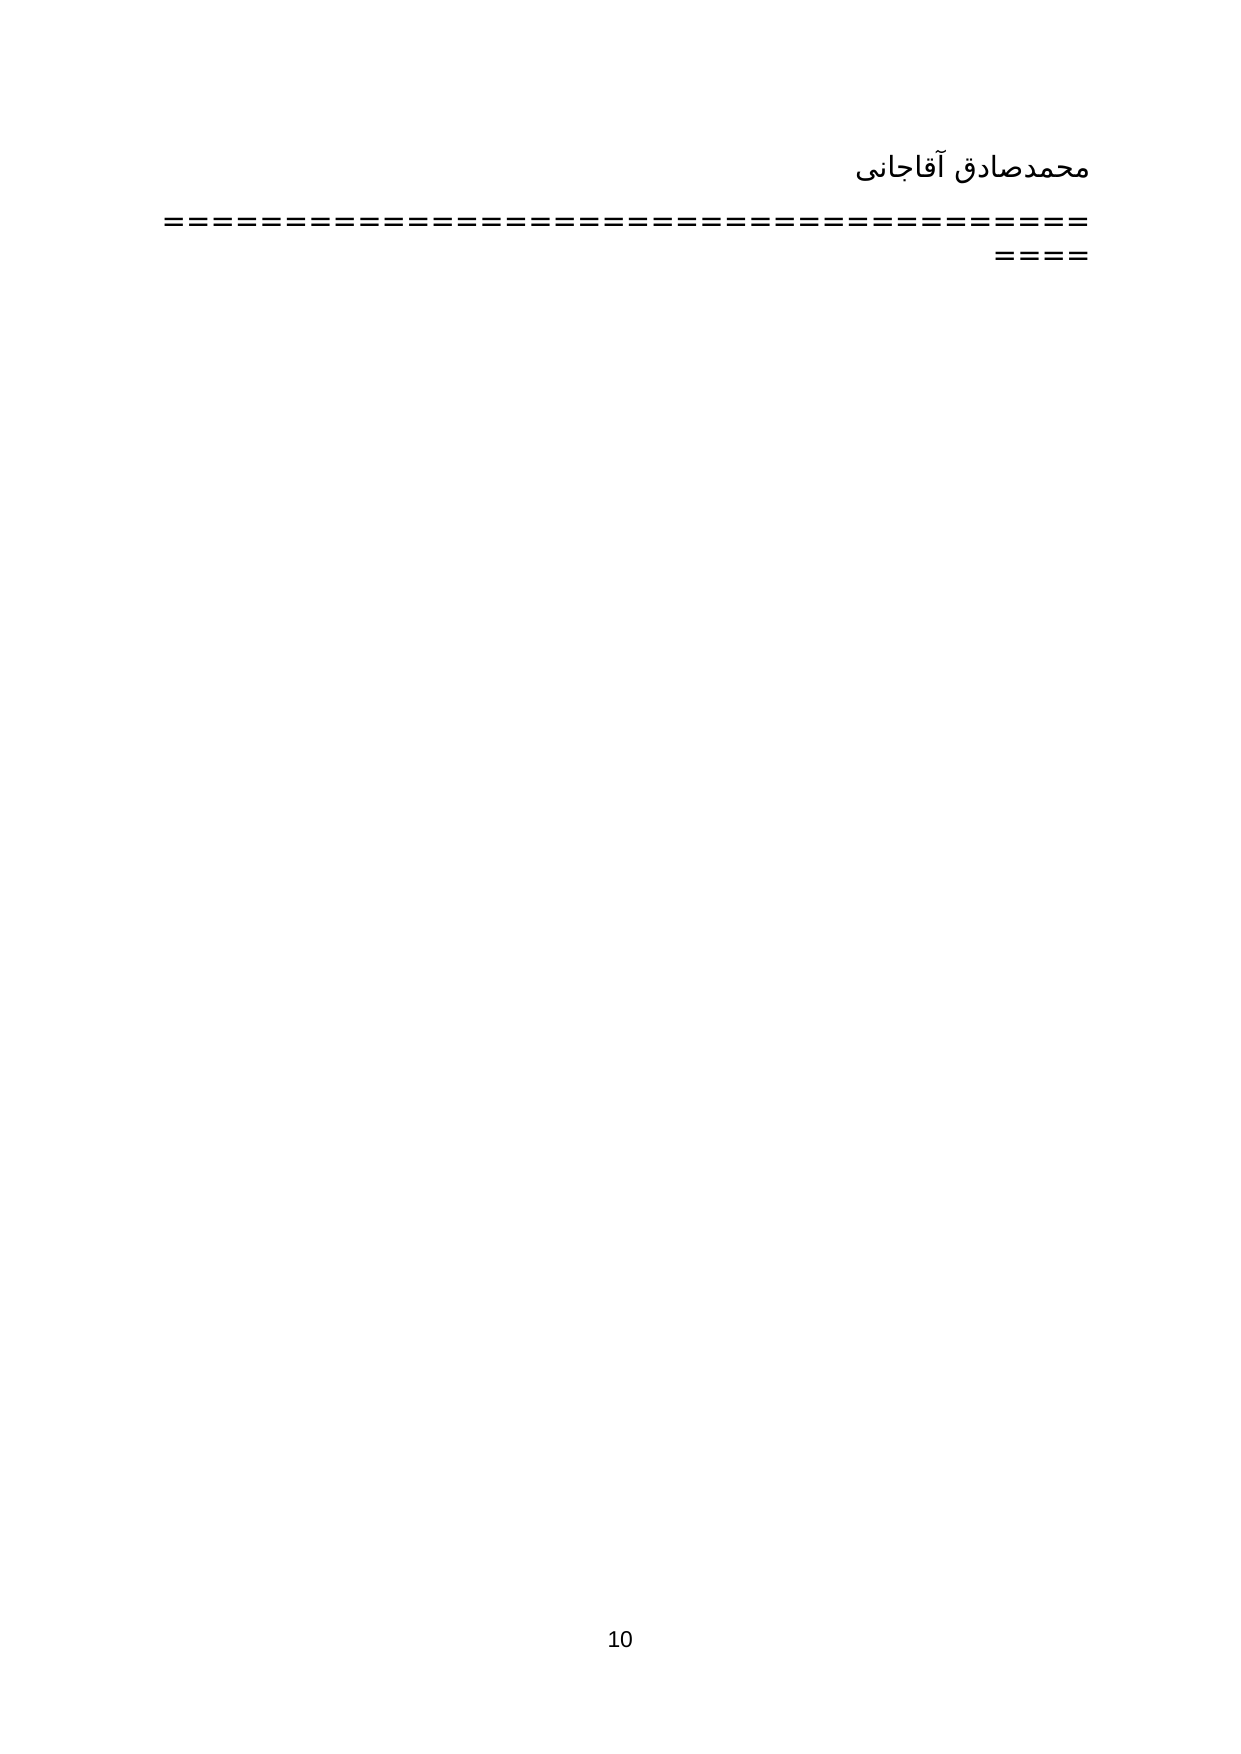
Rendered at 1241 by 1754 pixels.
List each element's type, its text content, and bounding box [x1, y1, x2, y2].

text محمدصادق آقاجانی [150, 150, 1090, 184]
text ========================================== [150, 205, 1090, 273]
